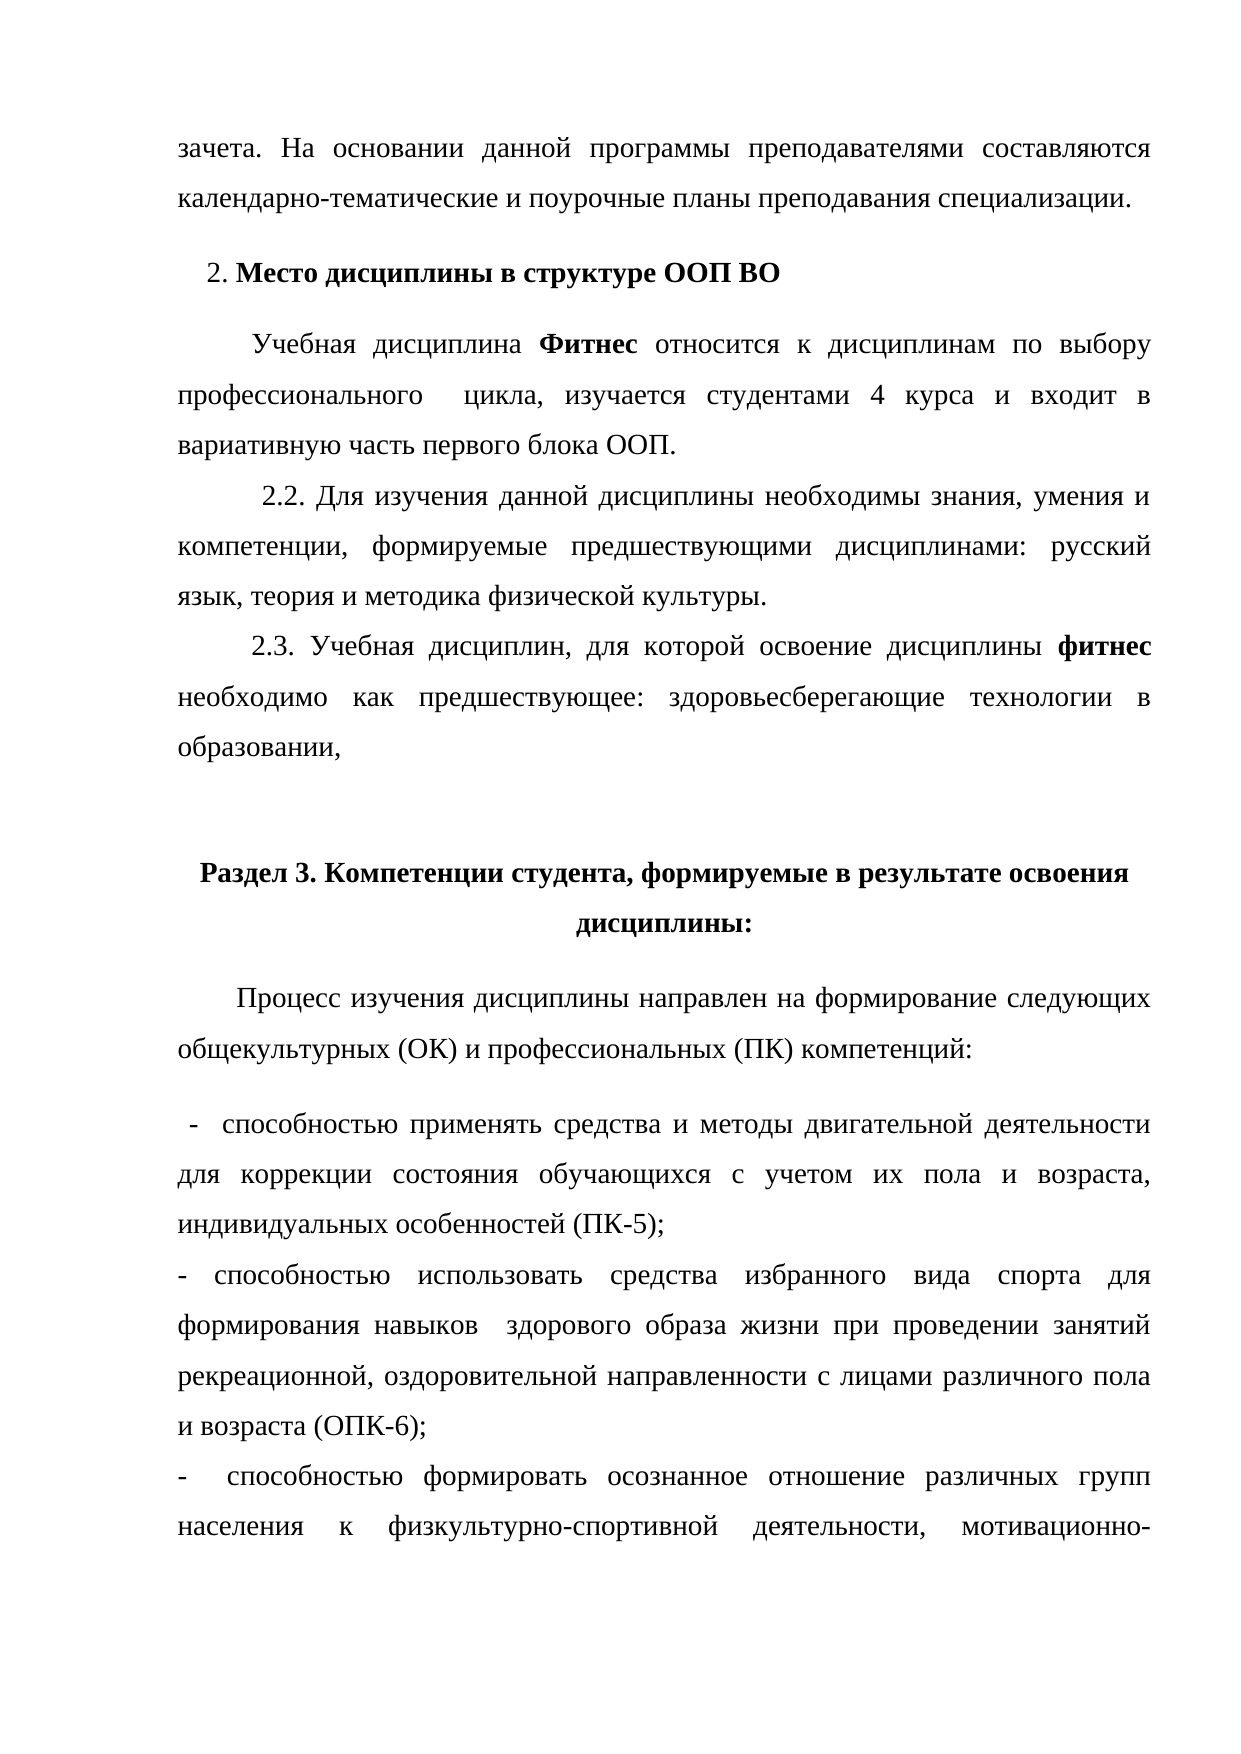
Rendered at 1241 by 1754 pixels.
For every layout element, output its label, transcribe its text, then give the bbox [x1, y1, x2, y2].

text Учебная дисциплина Фитнес относится к дисциплинам по выбору профессионального цикла, изучается студентами 4 курса и входит в вариативную часть первого блока ООП. [177, 327, 1152, 461]
text 2.3. Учебная дисциплин, для которой освоение дисциплины фитнес необходимо как предшествующее: здоровьесберегающие технологии в образовании, [177, 628, 1152, 763]
text - способностью применять средства и методы двигательной деятельности для коррекции состояния обучающихся с учетом их пола и возраста, индивидуальных особенностей (ПК-5); [177, 1106, 1152, 1240]
text Раздел 3. Компетенции студента, формируемые в результате освоения дисциплины: [177, 855, 1152, 939]
text 2. Место дисциплины в структуре ООП ВО [177, 256, 1152, 289]
text - способностью использовать средства избранного вида спорта для формирования навыков здорового образа жизни при проведении занятий рекреационной, оздоровительной направленности с лицами различного пола и возраста (ОПК-6); [177, 1257, 1152, 1441]
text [177, 130, 1152, 214]
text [177, 1458, 1152, 1542]
text Процесс изучения дисциплины направлен на формирование следующих общекультурных (ОК) и профессиональных (ПК) компетенций: [177, 980, 1152, 1064]
text 2.2. Для изучения данной дисциплины необходимы знания, умения и компетенции, формируемые предшествующими дисциплинами: русский язык, теория и методика физической культуры. [177, 478, 1152, 612]
